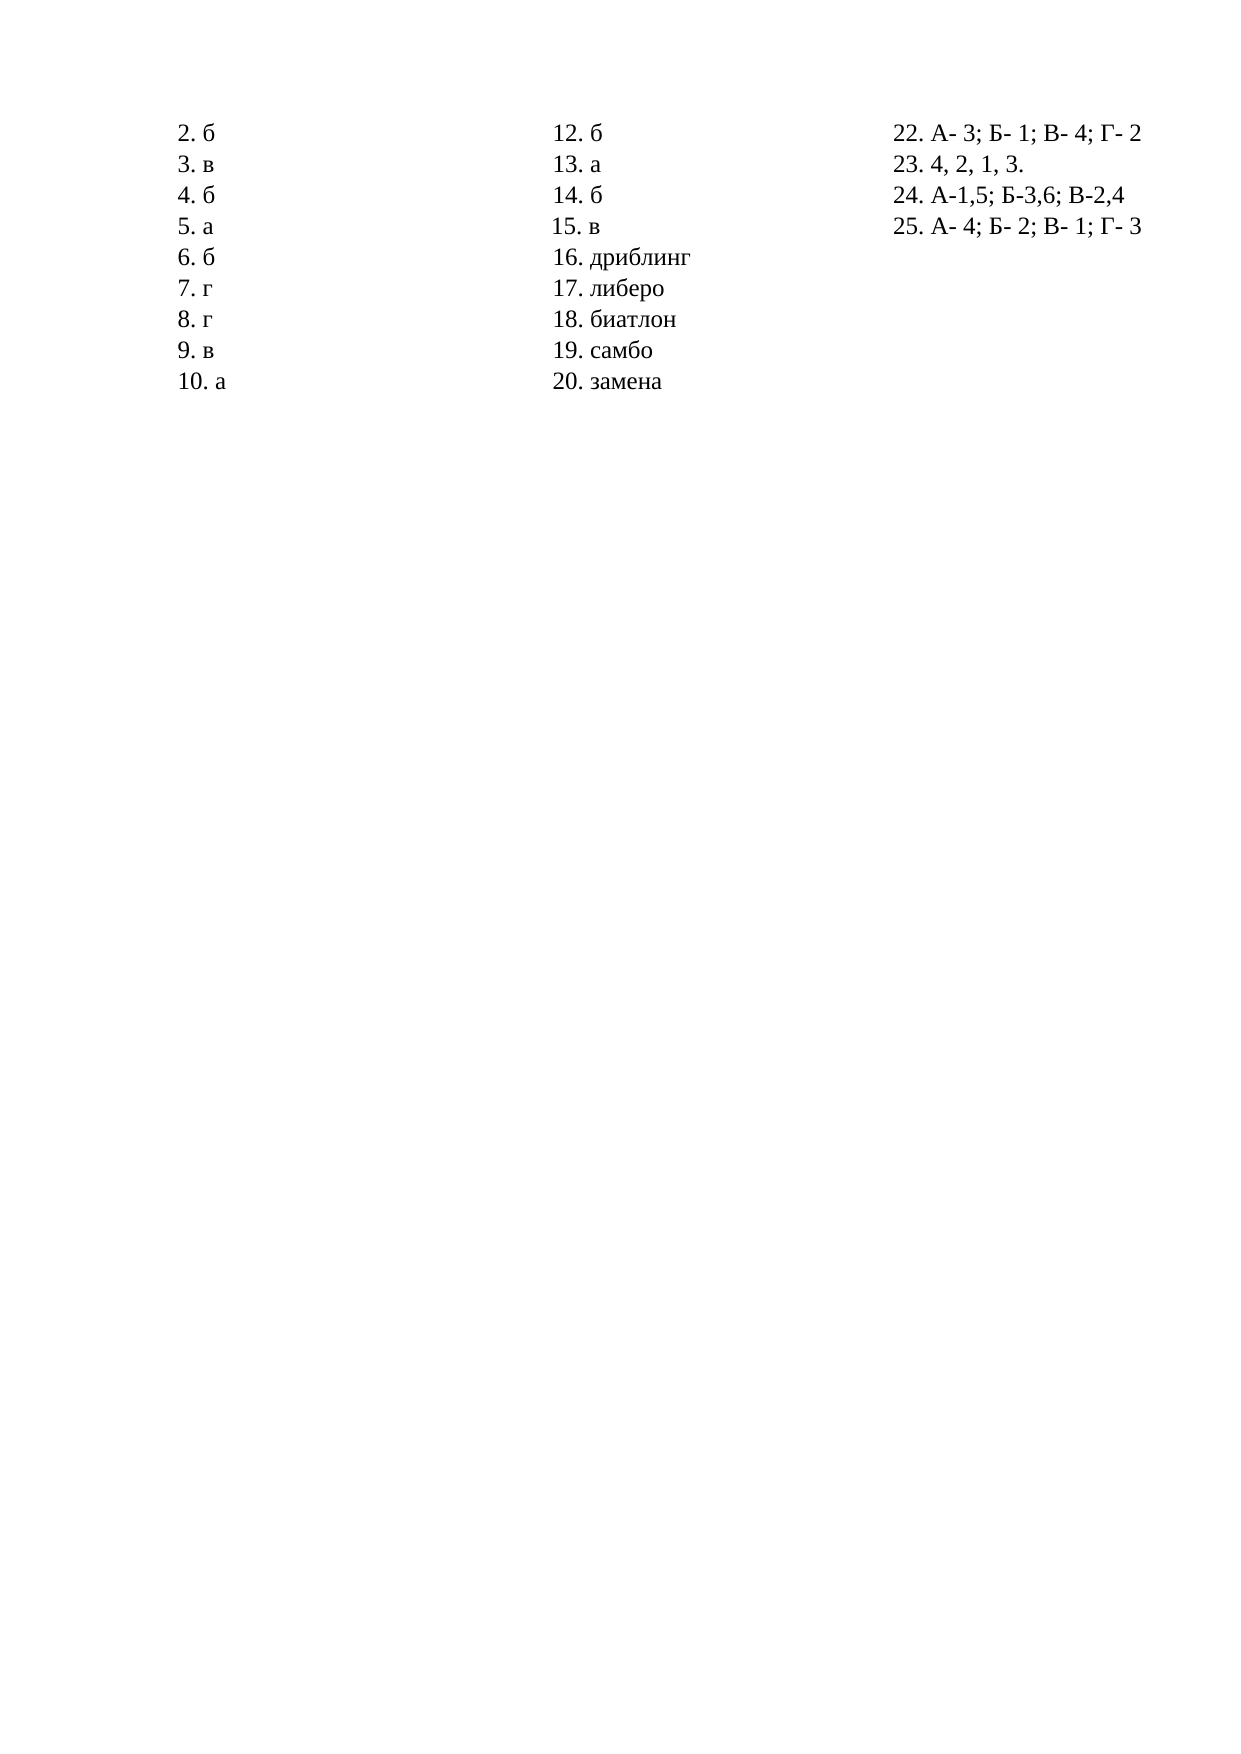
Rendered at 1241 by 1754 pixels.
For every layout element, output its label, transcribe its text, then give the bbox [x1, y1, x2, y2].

text 9. в 19. самбо [177, 335, 1152, 364]
text 3. в 13. а 23. 4, 2, 1, 3. [177, 149, 1152, 178]
text 5. а 15. в 25. А- 4; Б- 2; В- 1; Г- 3 [177, 211, 1152, 240]
text 8. г 18. биатлон [177, 304, 1152, 333]
text 6. б 16. дриблинг [177, 242, 1152, 271]
text 4. б 14. б 24. А-1,5; Б-3,6; В-2,4 [177, 180, 1152, 209]
text 10. а 20. замена [177, 366, 1152, 395]
text 2. б 12. б 22. А- 3; Б- 1; В- 4; Г- 2 [177, 118, 1152, 147]
text 7. г 17. либеро [177, 273, 1152, 302]
